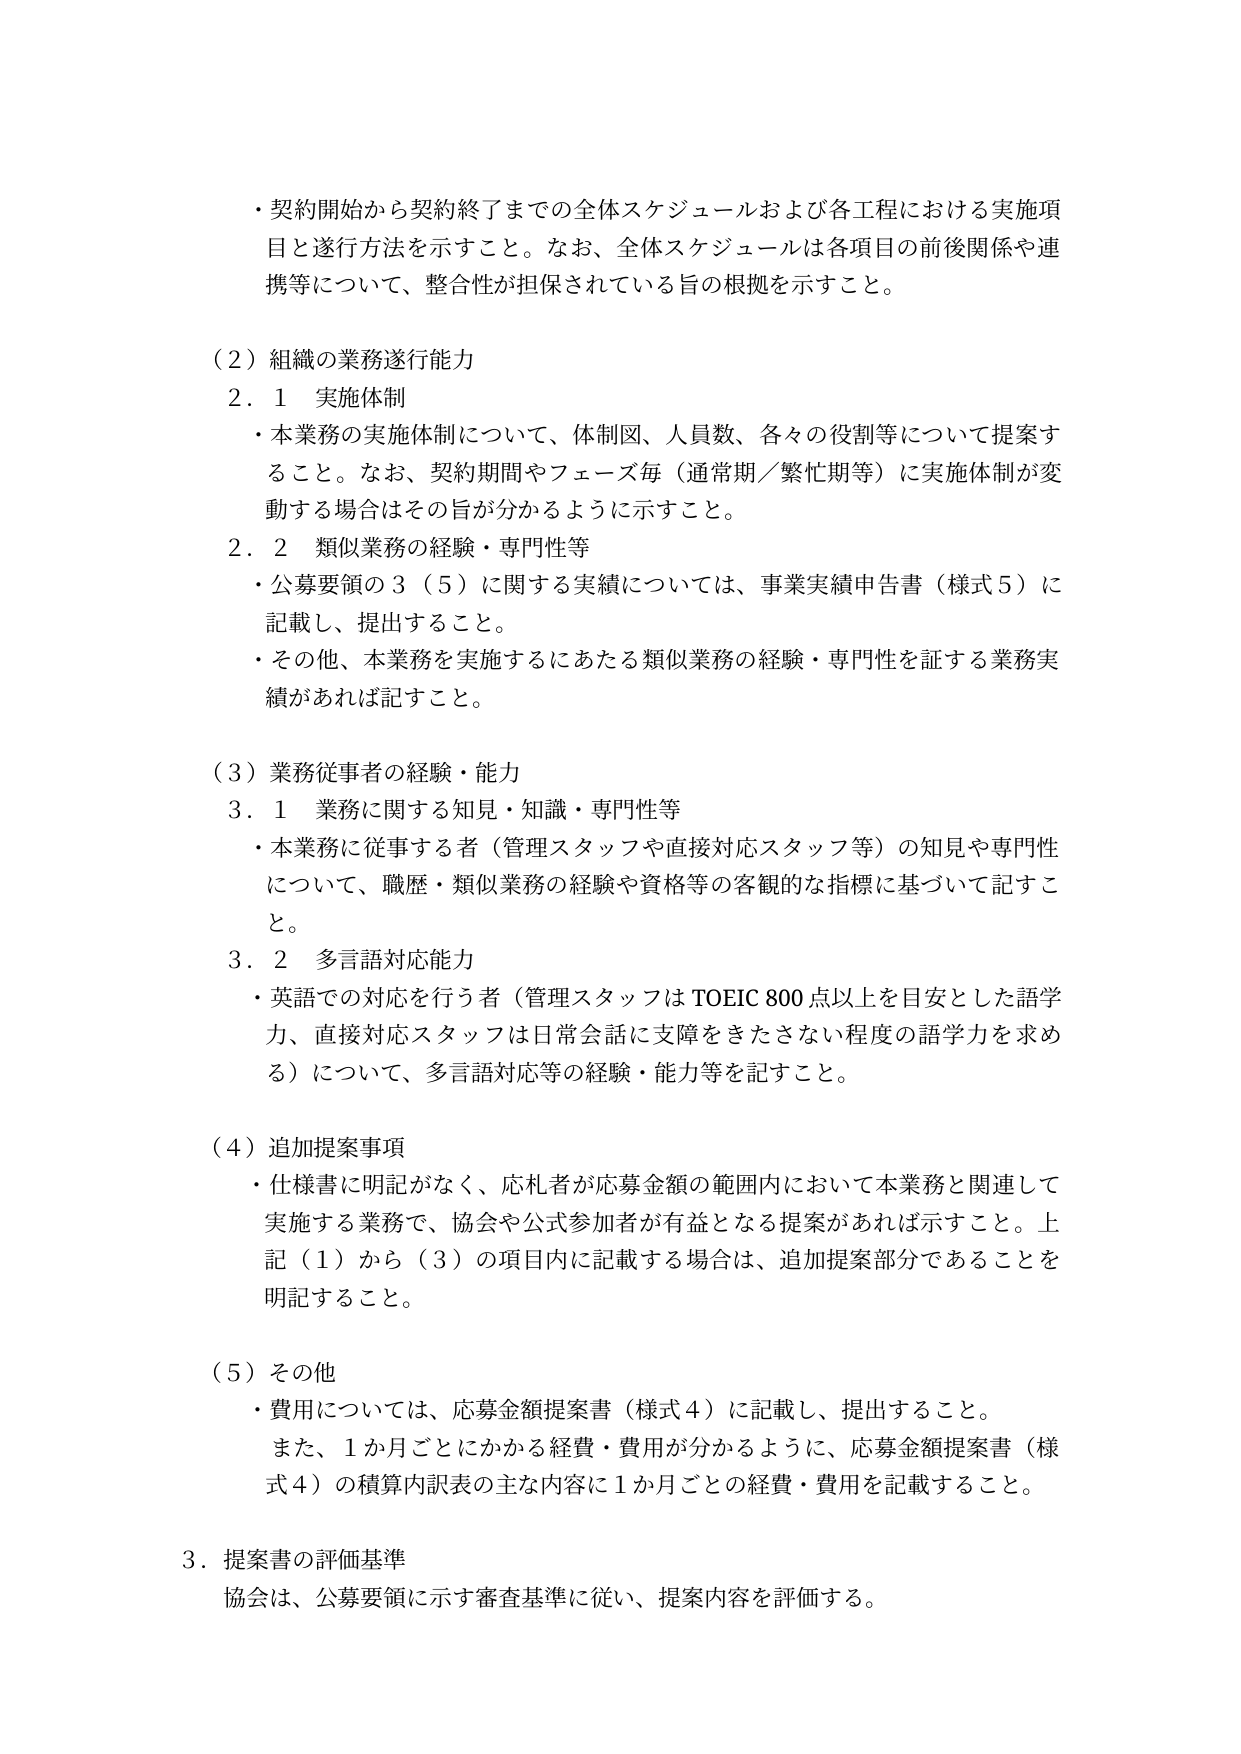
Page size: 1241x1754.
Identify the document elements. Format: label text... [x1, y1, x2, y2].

text （２）組織の業務遂行能力 [177, 340, 1063, 377]
text ・仕様書に明記がなく、応札者が応募金額の範囲内において本業務と関連して実施する業務で、協会や公式参加者が有益となる提案があれば示すこと。上記（１）から（３）の項目内に記載する場合は、追加提案部分であることを明記すること。 [199, 1165, 1063, 1315]
text 協会は、公募要領に示す審査基準に従い、提案内容を評価する。 [177, 1577, 1063, 1615]
text （３）業務従事者の経験・能力 [177, 752, 1063, 790]
text （５）その他 [199, 1352, 1063, 1390]
text ３．１ 業務に関する知見・知識・専門性等 [177, 790, 1063, 827]
text ・公募要領の３（５）に関する実績については、事業実績申告書（様式５）に記載し、提出すること。 [177, 565, 1063, 640]
text ・本業務の実施体制について、体制図、人員数、各々の役割等について提案すること。なお、契約期間やフェーズ毎（通常期／繁忙期等）に実施体制が変動する場合はその旨が分かるように示すこと。 [177, 415, 1063, 527]
text ２．２ 類似業務の経験・専門性等 [177, 527, 1063, 565]
text ・契約開始から契約終了までの全体スケジュールおよび各工程における実施項目と遂行方法を示すこと。なお、全体スケジュールは各項目の前後関係や連携等について、整合性が担保されている旨の根拠を示すこと。 [177, 190, 1063, 302]
text ・本業務に従事する者（管理スタッフや直接対応スタッフ等）の知見や専門性について、職歴・類似業務の経験や資格等の客観的な指標に基づいて記すこと。 [177, 827, 1063, 940]
text ３．提案書の評価基準 [177, 1540, 1063, 1577]
text ３．２ 多言語対応能力 [177, 940, 1063, 977]
text ２．１ 実施体制 [177, 377, 1063, 415]
text ・その他、本業務を実施するにあたる類似業務の経験・専門性を証する業務実績があれば記すこと。 [177, 640, 1063, 715]
text ・英語での対応を行う者（管理スタッフはTOEIC 800点以上を目安とした語学力、直接対応スタッフは日常会話に支障をきたさない程度の語学力を求める）について、多言語対応等の経験・能力等を記すこと。 [177, 977, 1063, 1090]
text また、１か月ごとにかかる経費・費用が分かるように、応募金額提案書（様式４）の積算内訳表の主な内容に１か月ごとの経費・費用を記載すること。 [177, 1427, 1063, 1502]
text （４）追加提案事項 [199, 1127, 1063, 1165]
text ・費用については、応募金額提案書（様式４）に記載し、提出すること。 [177, 1390, 1063, 1427]
